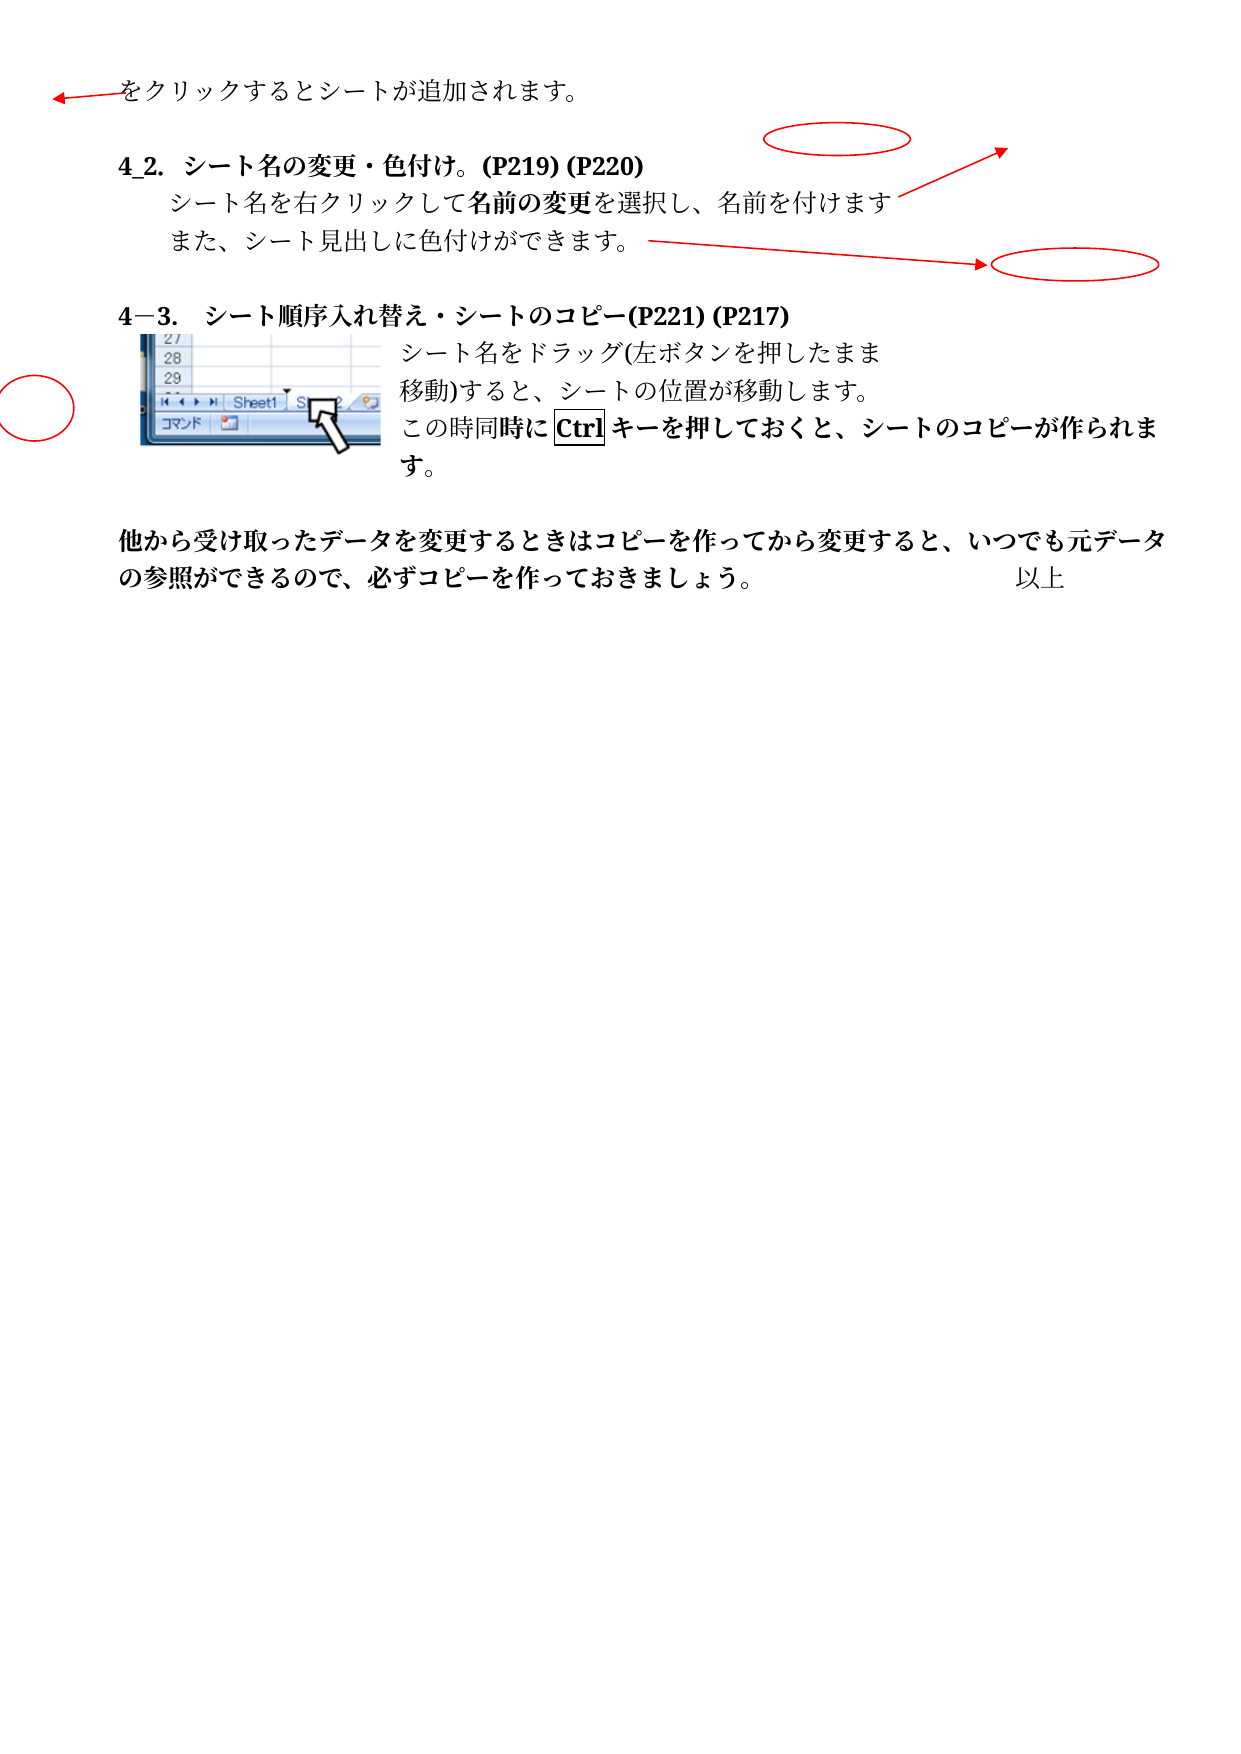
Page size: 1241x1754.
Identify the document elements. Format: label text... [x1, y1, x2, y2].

text また、シート見出しに色付けができます。 [118, 221, 1181, 258]
text 移動)すると、シートの位置が移動します。 [381, 371, 1181, 408]
picture [104, 334, 381, 462]
text をクリックするとシートが追加されます。 [118, 71, 1181, 108]
text シート名を右クリックして名前の変更を選択し、名前を付けます [118, 183, 1181, 221]
text 4_2．シート名の変更・色付け。(P219) (P220) [118, 146, 1181, 183]
text 4－3. シート順序入れ替え・シートのコピー(P221) (P217) [118, 296, 1181, 333]
text この時同時にCtrlキーを押しておくと、シートのコピーが作られます。 [118, 408, 1181, 483]
text 他から受け取ったデータを変更するときはコピーを作ってから変更すると、いつでも元データの参照ができるので、必ずコピーを作っておきましょう。 以上 [118, 521, 1181, 596]
text シート名をドラッグ(左ボタンを押したまま [118, 333, 1181, 371]
